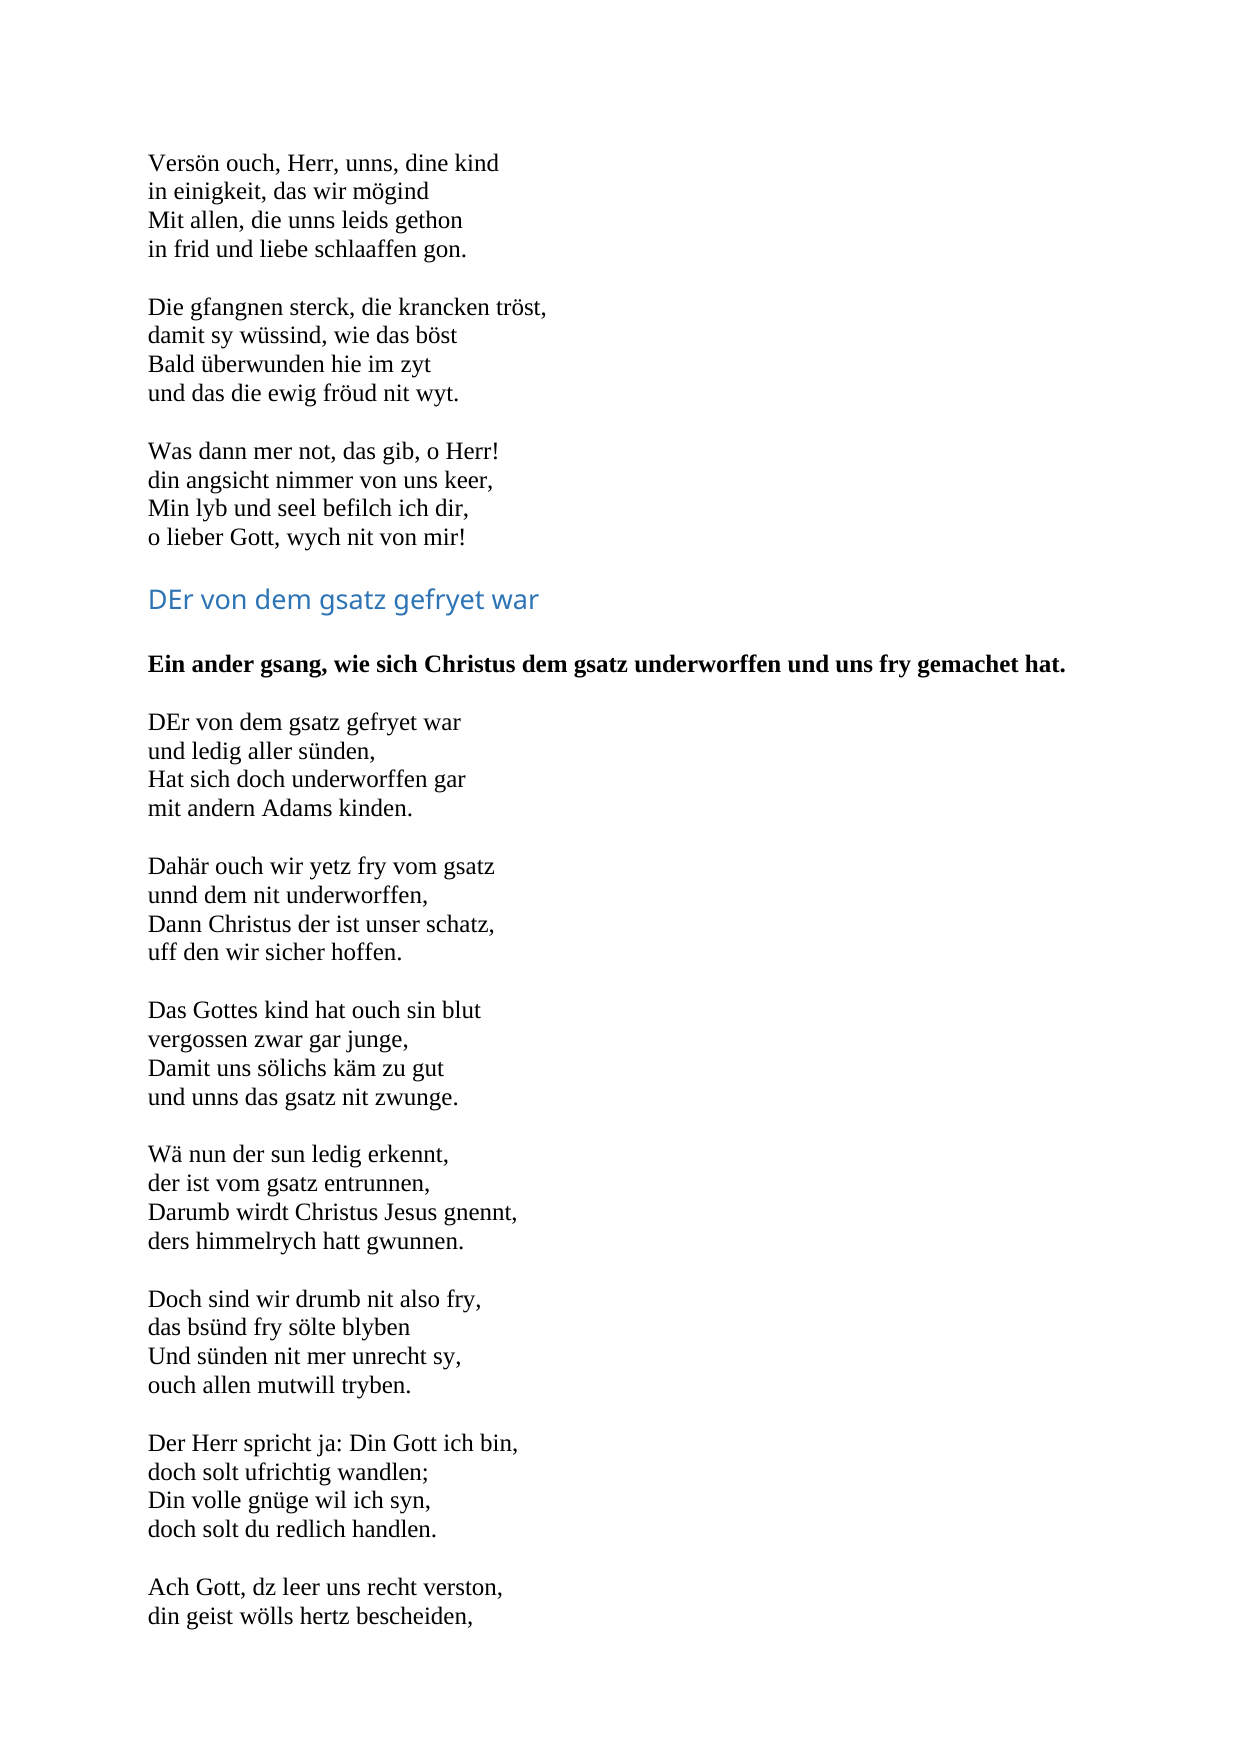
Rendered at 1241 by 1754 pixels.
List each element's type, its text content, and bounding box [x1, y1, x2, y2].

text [148, 1572, 1093, 1629]
text Versön ouch, Herr, unns, dine kind in einigkeit, das wir mögind Mit allen, die unns leids gethon in frid und liebe schlaaffen gon. [148, 148, 1093, 263]
text Der Herr spricht ja: Din Gott ich bin, doch solt ufrichtig wandlen; Din volle gnüge wil ich syn, doch solt du redlich handlen. [148, 1428, 1093, 1543]
text Doch sind wir drumb nit also fry, das bsünd fry sölte blyben Und sünden nit mer unrecht sy, ouch allen mutwill tryben. [148, 1284, 1093, 1399]
text DEr von dem gsatz gefryet war und ledig aller sünden, Hat sich doch underworffen gar mit andern Adams kinden. [148, 707, 1093, 822]
text Dahär ouch wir yetz fry vom gsatz unnd dem nit underworffen, Dann Christus der ist unser schatz, uff den wir sicher hoffen. [148, 851, 1093, 966]
subtitle DEr von dem gsatz gefryet war [148, 580, 1093, 617]
text Ein ander gsang, wie sich Christus dem gsatz underworffen und uns fry gemachet hat. [148, 649, 1093, 678]
text Das Gottes kind hat ouch sin blut vergossen zwar gar junge, Damit uns sölichs käm zu gut und unns das gsatz nit zwunge. [148, 995, 1093, 1110]
text Die gfangnen sterck, die krancken tröst, damit sy wüssind, wie das böst Bald überwunden hie im zyt und das die ewig fröud nit wyt. [148, 292, 1093, 407]
text Was dann mer not, das gib, o Herr! din angsicht nimmer von uns keer, Min lyb und seel befilch ich dir, o lieber Gott, wych nit von mir! [148, 436, 1093, 551]
text Wä nun der sun ledig erkennt, der ist vom gsatz entrunnen, Darumb wirdt Christus Jesus gnennt, ders himmelrych hatt gwunnen. [148, 1139, 1093, 1254]
